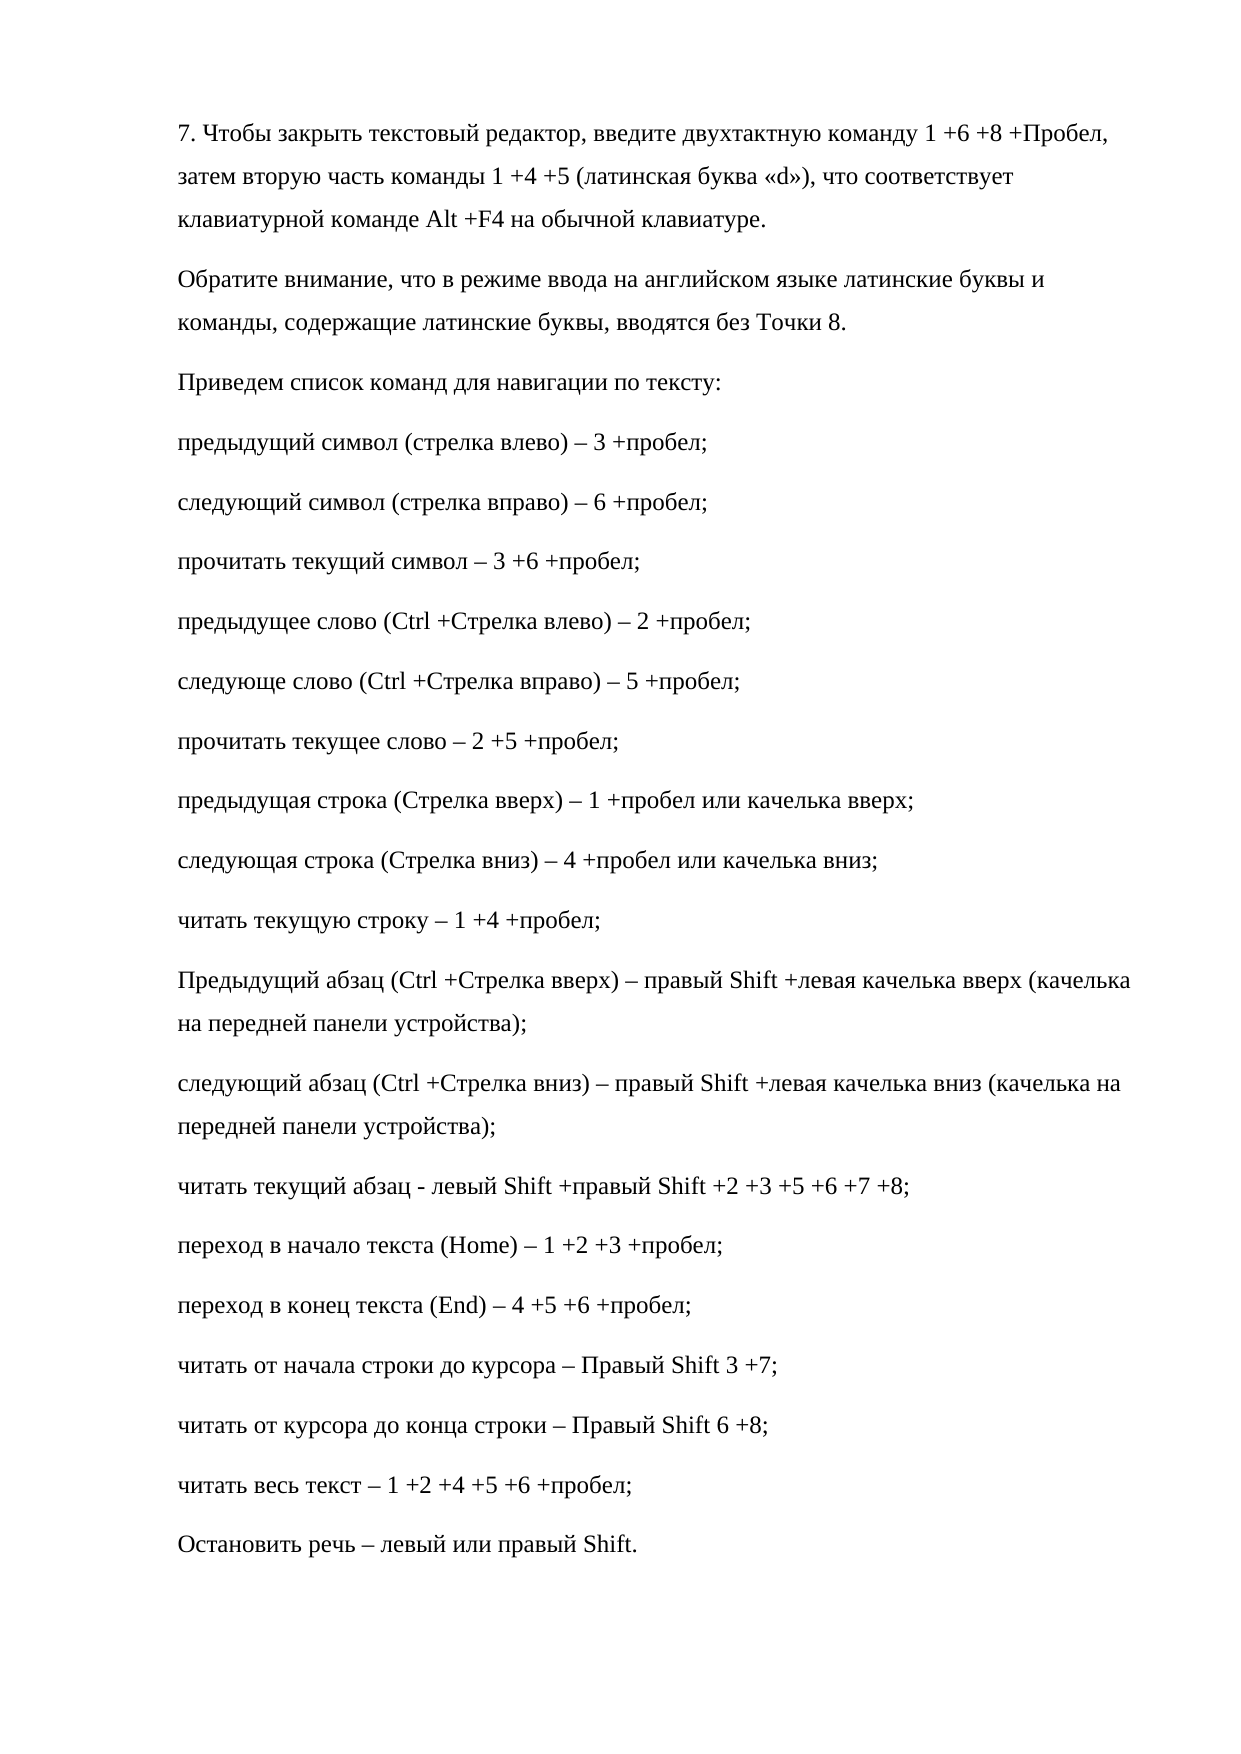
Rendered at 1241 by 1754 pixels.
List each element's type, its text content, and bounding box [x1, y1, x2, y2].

text прочитать текущий символ – 3 +6 +пробел; [177, 546, 1152, 575]
text 7. Чтобы закрыть текстовый редактор, введите двухтактную команду 1 +6 +8 +Пробел, затем вторую часть команды 1 +4 +5 (латинская буква «d»), что соответствует клавиатурной команде Alt +F4 на обычной клавиатуре. [177, 118, 1152, 233]
text следующая строка (Стрелка вниз) – 4 +пробел или качелька вниз; [177, 845, 1152, 874]
text предыдущий символ (стрелка влево) – 3 +пробел; [177, 427, 1152, 456]
text читать от начала строки до курсора – Правый Shift 3 +7; [177, 1350, 1152, 1379]
text прочитать текущее слово – 2 +5 +пробел; [177, 726, 1152, 754]
text читать от курсора до конца строки – Правый Shift 6 +8; [177, 1410, 1152, 1439]
text следующий абзац (Ctrl +Стрелка вниз) – правый Shift +левая качелька вниз (качелька на передней панели устройства); [177, 1068, 1152, 1140]
text переход в конец текста (End) – 4 +5 +6 +пробел; [177, 1290, 1152, 1319]
text читать текущую строку – 1 +4 +пробел; [177, 905, 1152, 934]
text Обратите внимание, что в режиме ввода на английском языке латинские буквы и команды, содержащие латинские буквы, вводятся без Точки 8. [177, 264, 1152, 336]
text Предыдущий абзац (Ctrl +Стрелка вверх) – правый Shift +левая качелька вверх (качелька на передней панели устройства); [177, 965, 1152, 1037]
text Приведем список команд для навигации по тексту: [177, 367, 1152, 396]
text следующе слово (Ctrl +Стрелка вправо) – 5 +пробел; [177, 666, 1152, 695]
text читать весь текст – 1 +2 +4 +5 +6 +пробел; [177, 1470, 1152, 1498]
text предыдущее слово (Ctrl +Стрелка влево) – 2 +пробел; [177, 606, 1152, 635]
text переход в начало текста (Home) – 1 +2 +3 +пробел; [177, 1231, 1152, 1259]
text предыдущая строка (Стрелка вверх) – 1 +пробел или качелька вверх; [177, 786, 1152, 814]
text читать текущий абзац - левый Shift +правый Shift +2 +3 +5 +6 +7 +8; [177, 1171, 1152, 1199]
text следующий символ (стрелка вправо) – 6 +пробел; [177, 487, 1152, 515]
text Остановить речь – левый или правый Shift. [177, 1529, 1152, 1558]
